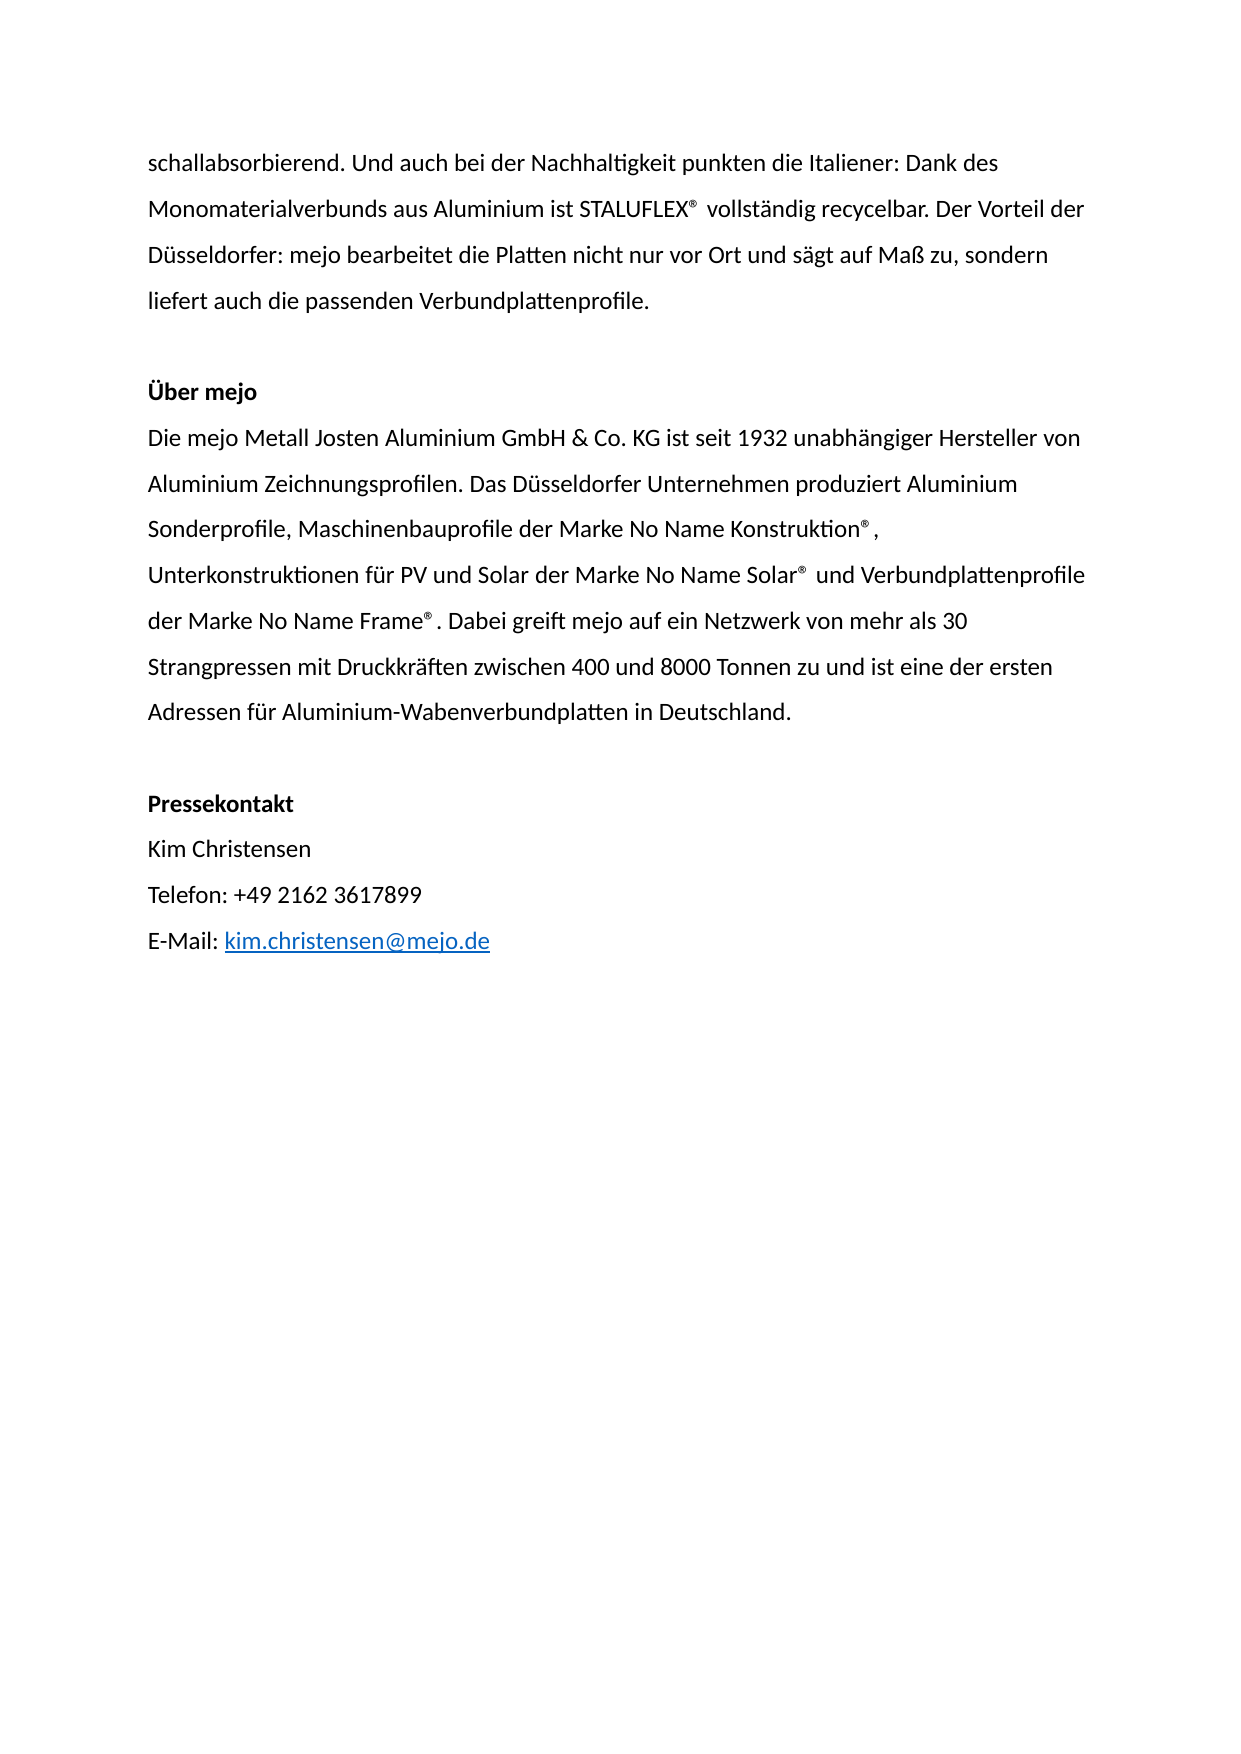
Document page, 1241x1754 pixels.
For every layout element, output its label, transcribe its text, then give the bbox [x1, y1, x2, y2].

text Über mejo [148, 376, 1093, 407]
text Kim Christensen [148, 833, 1093, 864]
text E-Mail: kim.christensen@mejo.de [148, 925, 1093, 956]
text Telefon: +49 2162 3617899 [148, 879, 1093, 910]
text Pressekontakt [148, 788, 1093, 818]
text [148, 148, 1093, 315]
text Die mejo Metall Josten Aluminium GmbH & Co. KG ist seit 1932 unabhängiger Hersteller von Aluminium Zeichnungsprofilen. Das Düsseldorfer Unternehmen produziert Aluminium Sonderprofile, Maschinenbauprofile der Marke No Name Konstruktion®, Unterkonstruktionen für PV und Solar der Marke No Name Solar® und Verbundplattenprofile der Marke No Name Frame®. Dabei greift mejo auf ein Netzwerk von mehr als 30 Strangpressen mit Druckkräften zwischen 400 und 8000 Tonnen zu und ist eine der ersten Adressen für Aluminium-Wabenverbundplatten in Deutschland. [148, 422, 1093, 727]
